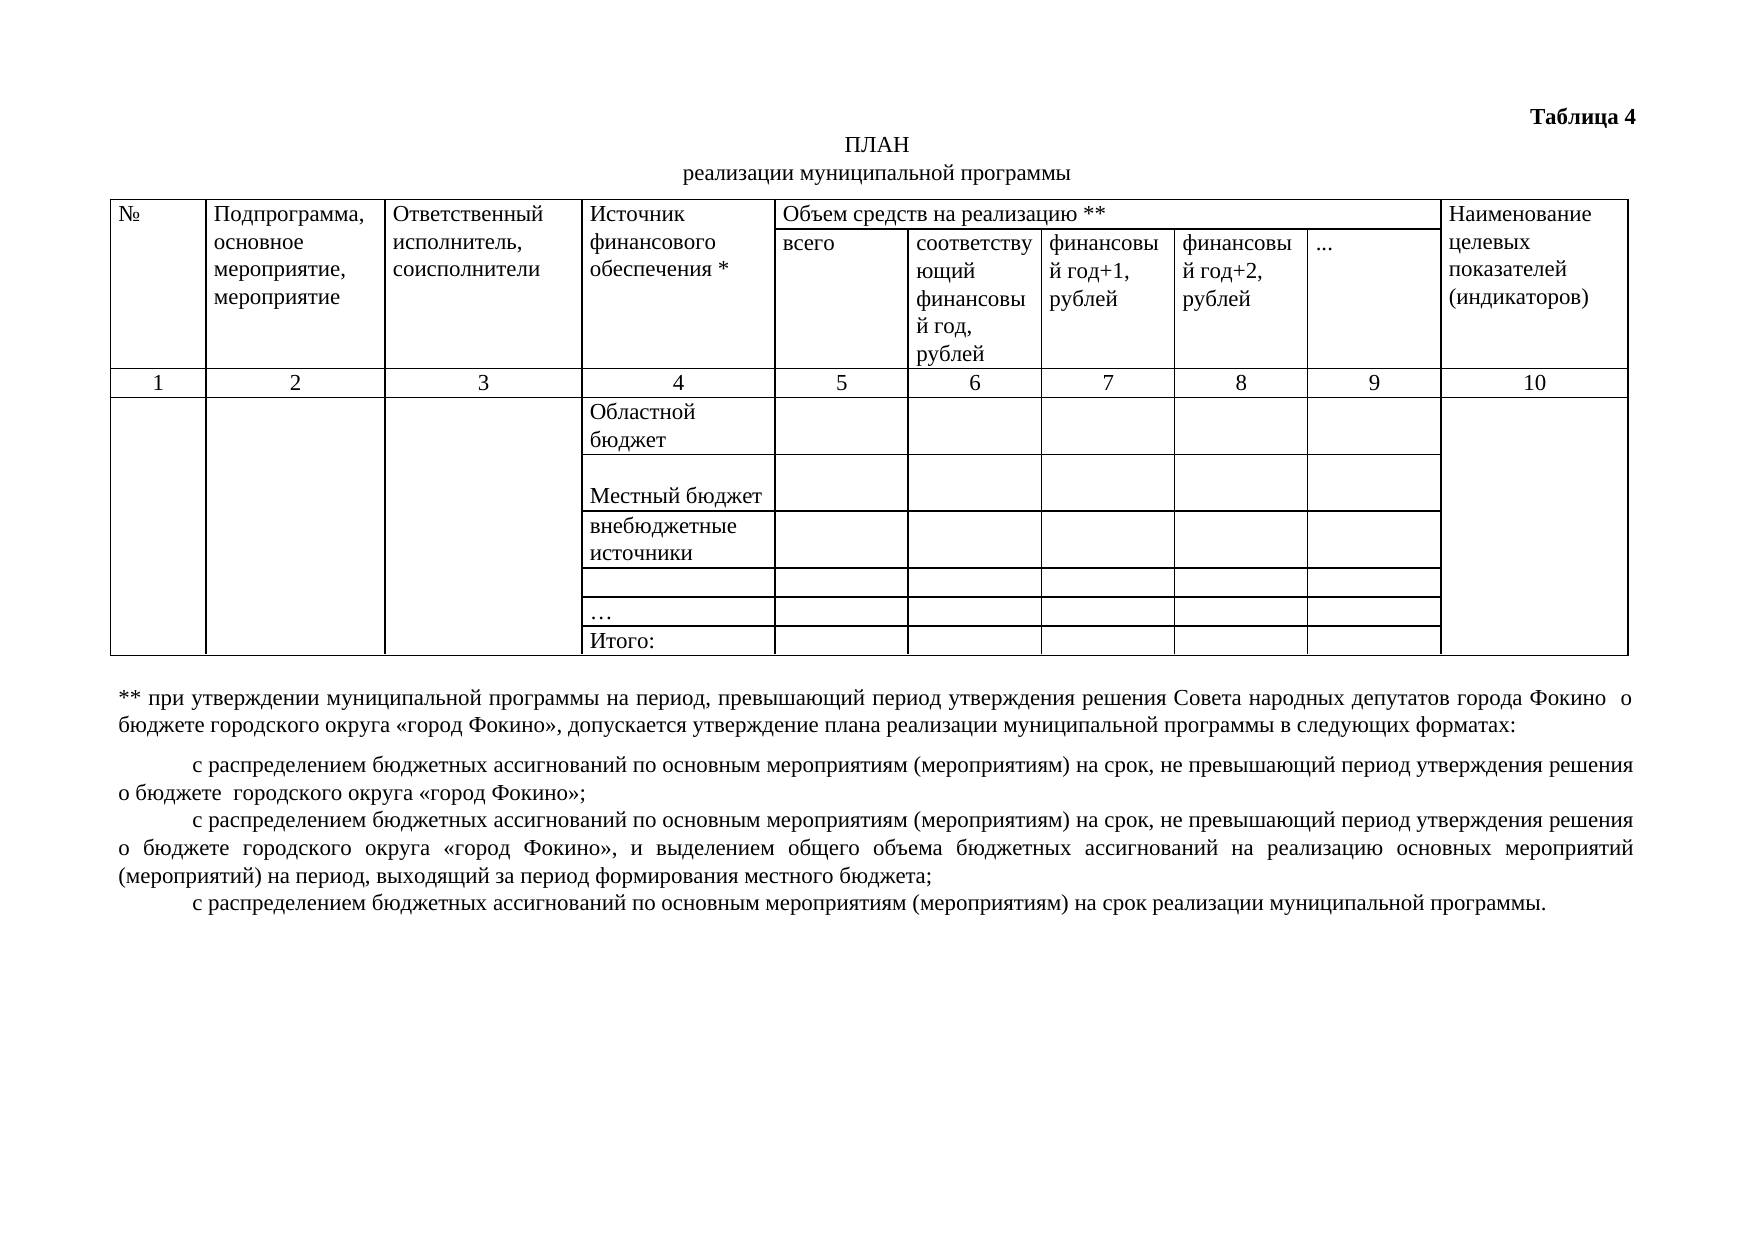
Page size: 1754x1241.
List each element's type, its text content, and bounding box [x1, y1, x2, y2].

table_cell 9 [1308, 369, 1440, 397]
table_cell [1308, 455, 1440, 510]
table_cell Итого: [583, 627, 774, 654]
table_cell [1308, 398, 1440, 453]
table_cell [1308, 627, 1440, 654]
table_cell 8 [1175, 369, 1307, 397]
table_header Ответственный исполнитель, соисполнители [386, 200, 581, 367]
table_cell [1042, 398, 1174, 453]
table_cell [1175, 598, 1307, 625]
table_cell [1042, 598, 1174, 625]
table_cell [1175, 627, 1307, 654]
table_header Наименование целевых показателей (индикаторов) [1442, 200, 1627, 367]
table_cell [776, 598, 907, 625]
table_cell 3 [386, 369, 581, 397]
text с распределением бюджетных ассигнований по основным мероприятиям (мероприятиям) на срок, не превышающий период утверждения решения о бюджете городского округа «город Фокино», и выделением общего объема бюджетных ассигнований на реализацию основных мероприятий (мероприятий) на период, выходящий за период формирования местного бюджета; [118, 807, 1636, 888]
table_cell [1042, 455, 1174, 510]
table_cell [1308, 569, 1440, 596]
table_cell [909, 569, 1041, 596]
table_cell 6 [909, 369, 1041, 397]
table_cell 10 [1442, 369, 1627, 397]
text реализации муниципальной программы [118, 159, 1636, 185]
table_header Подпрограмма, основное мероприятие, мероприятие [207, 200, 384, 367]
table_cell [909, 455, 1041, 510]
table_cell Областной бюджет [583, 398, 774, 453]
table_cell ... [1308, 230, 1440, 367]
table_cell [1042, 512, 1174, 567]
table_cell финансовый год+1, рублей [1042, 230, 1174, 367]
table_cell 4 [583, 369, 774, 397]
text ПЛАН [118, 131, 1636, 157]
table_cell [1175, 512, 1307, 567]
table_cell … [583, 598, 774, 625]
table_cell [207, 398, 384, 654]
table_cell 7 [1042, 369, 1174, 397]
table_cell [583, 569, 774, 596]
table_cell [1442, 398, 1627, 654]
table_header Объем средств на реализацию ** [776, 200, 1440, 228]
table_cell соответствующий финансовый год, рублей [909, 230, 1041, 367]
table_header № [111, 200, 205, 367]
table_cell финансовый год+2, рублей [1175, 230, 1307, 367]
table_cell [1308, 598, 1440, 625]
table_cell [1175, 455, 1307, 510]
table_cell [776, 398, 907, 453]
table_cell [776, 455, 907, 510]
table_header Источник финансового обеспечения * [583, 200, 774, 367]
table_cell [1175, 398, 1307, 453]
table_cell [776, 569, 907, 596]
table_cell 1 [111, 369, 205, 397]
table_cell [1042, 627, 1174, 654]
table_cell [909, 512, 1041, 567]
table_cell [1042, 569, 1174, 596]
table_cell [1308, 512, 1440, 567]
text с распределением бюджетных ассигнований по основным мероприятиям (мероприятиям) на срок реализации муниципальной программы. [118, 889, 1636, 916]
table_cell [1175, 569, 1307, 596]
table_cell всего [776, 230, 907, 367]
text ** при утверждении муниципальной программы на период, превышающий период утверждения решения Совета народных депутатов города Фокино о бюджете городского округа «город Фокино», допускается утверждение плана реализации муниципальной программы в следующих форматах: [118, 684, 1636, 738]
table_cell [776, 512, 907, 567]
table_cell [909, 627, 1041, 654]
table_cell [909, 398, 1041, 453]
table_cell Местный бюджет [583, 455, 774, 510]
table_cell 5 [776, 369, 907, 397]
table_cell внебюджетные источники [583, 512, 774, 567]
table_cell [111, 398, 205, 654]
text Таблица 4 [118, 103, 1636, 130]
table_cell [909, 598, 1041, 625]
table_cell [776, 627, 907, 654]
table_cell 2 [207, 369, 384, 397]
text с распределением бюджетных ассигнований по основным мероприятиям (мероприятиям) на срок, не превышающий период утверждения решения о бюджете городского округа «город Фокино»; [118, 751, 1636, 805]
table_cell [386, 398, 581, 654]
